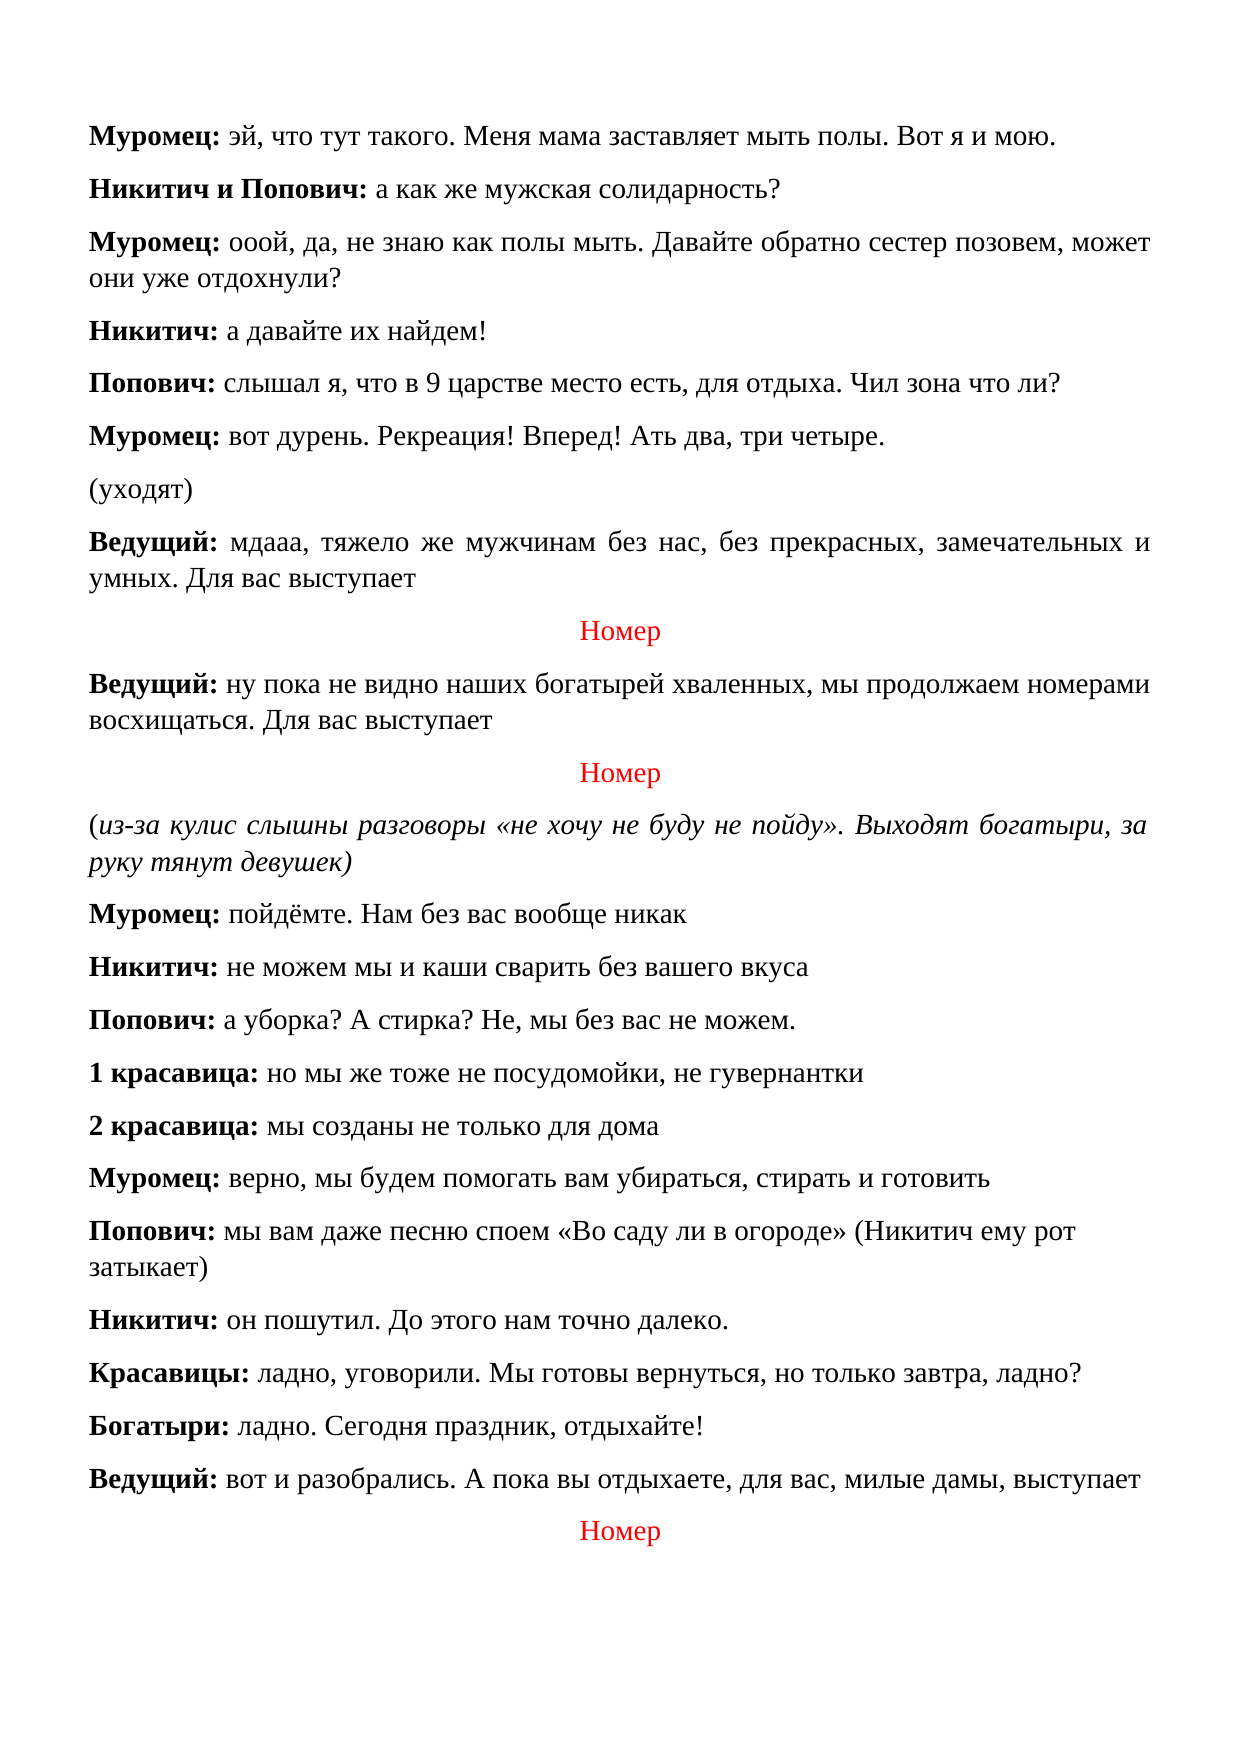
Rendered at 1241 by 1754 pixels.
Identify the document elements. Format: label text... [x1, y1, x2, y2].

text Муромец: эй, что тут такого. Меня мама заставляет мыть полы. Вот я и мою. [89, 118, 1152, 152]
text Ведущий: мдааа, тяжело же мужчинам без нас, без прекрасных, замечательных и умных. Для вас выступает [89, 524, 1152, 594]
text Попович: а уборка? А стирка? Не, мы без вас не можем. [89, 1002, 1152, 1036]
text Муромец: вот дурень. Рекреация! Вперед! Ать два, три четыре. [89, 418, 1152, 452]
text Ведущий: ну пока не видно наших богатырей хваленных, мы продолжаем номерами восхищаться. Для вас выступает [89, 666, 1152, 735]
text Никитич: он пошутил. До этого нам точно далеко. [89, 1302, 1152, 1336]
text Номер [89, 755, 1152, 788]
text Номер [89, 613, 1152, 646]
text 1 красавица: но мы же тоже не посудомойки, не гувернантки [89, 1055, 1152, 1088]
text Никитич: не можем мы и каши сварить без вашего вкуса [89, 949, 1152, 983]
text Богатыри: ладно. Сегодня праздник, отдыхайте! [89, 1408, 1152, 1441]
text Ведущий: вот и разобрались. А пока вы отдыхаете, для вас, милые дамы, выступает [89, 1461, 1152, 1494]
text Муромец: верно, мы будем помогать вам убираться, стирать и готовить [89, 1161, 1152, 1194]
text Попович: мы вам даже песню споем «Во саду ли в огороде» (Никитич ему рот затыкает) [89, 1213, 1152, 1283]
text Никитич и Попович: а как же мужская солидарность? [89, 171, 1152, 204]
text Номер [89, 1513, 1152, 1547]
text 2 красавица: мы созданы не только для дома [89, 1108, 1152, 1141]
text Попович: слышал я, что в 9 царстве место есть, для отдыха. Чил зона что ли? [89, 366, 1152, 399]
text (уходят) [89, 471, 1152, 505]
text Никитич: а давайте их найдем! [89, 313, 1152, 346]
text Красавицы: ладно, уговорили. Мы готовы вернуться, но только завтра, ладно? [89, 1355, 1152, 1389]
text (из-за кулис слышны разговоры «не хочу не буду не пойду». Выходят богатыри, за руку тянут девушек) [89, 807, 1152, 877]
text Муромец: ооой, да, не знаю как полы мыть. Давайте обратно сестер позовем, может они уже отдохнули? [89, 224, 1152, 293]
text Муромец: пойдёмте. Нам без вас вообще никак [89, 896, 1152, 930]
